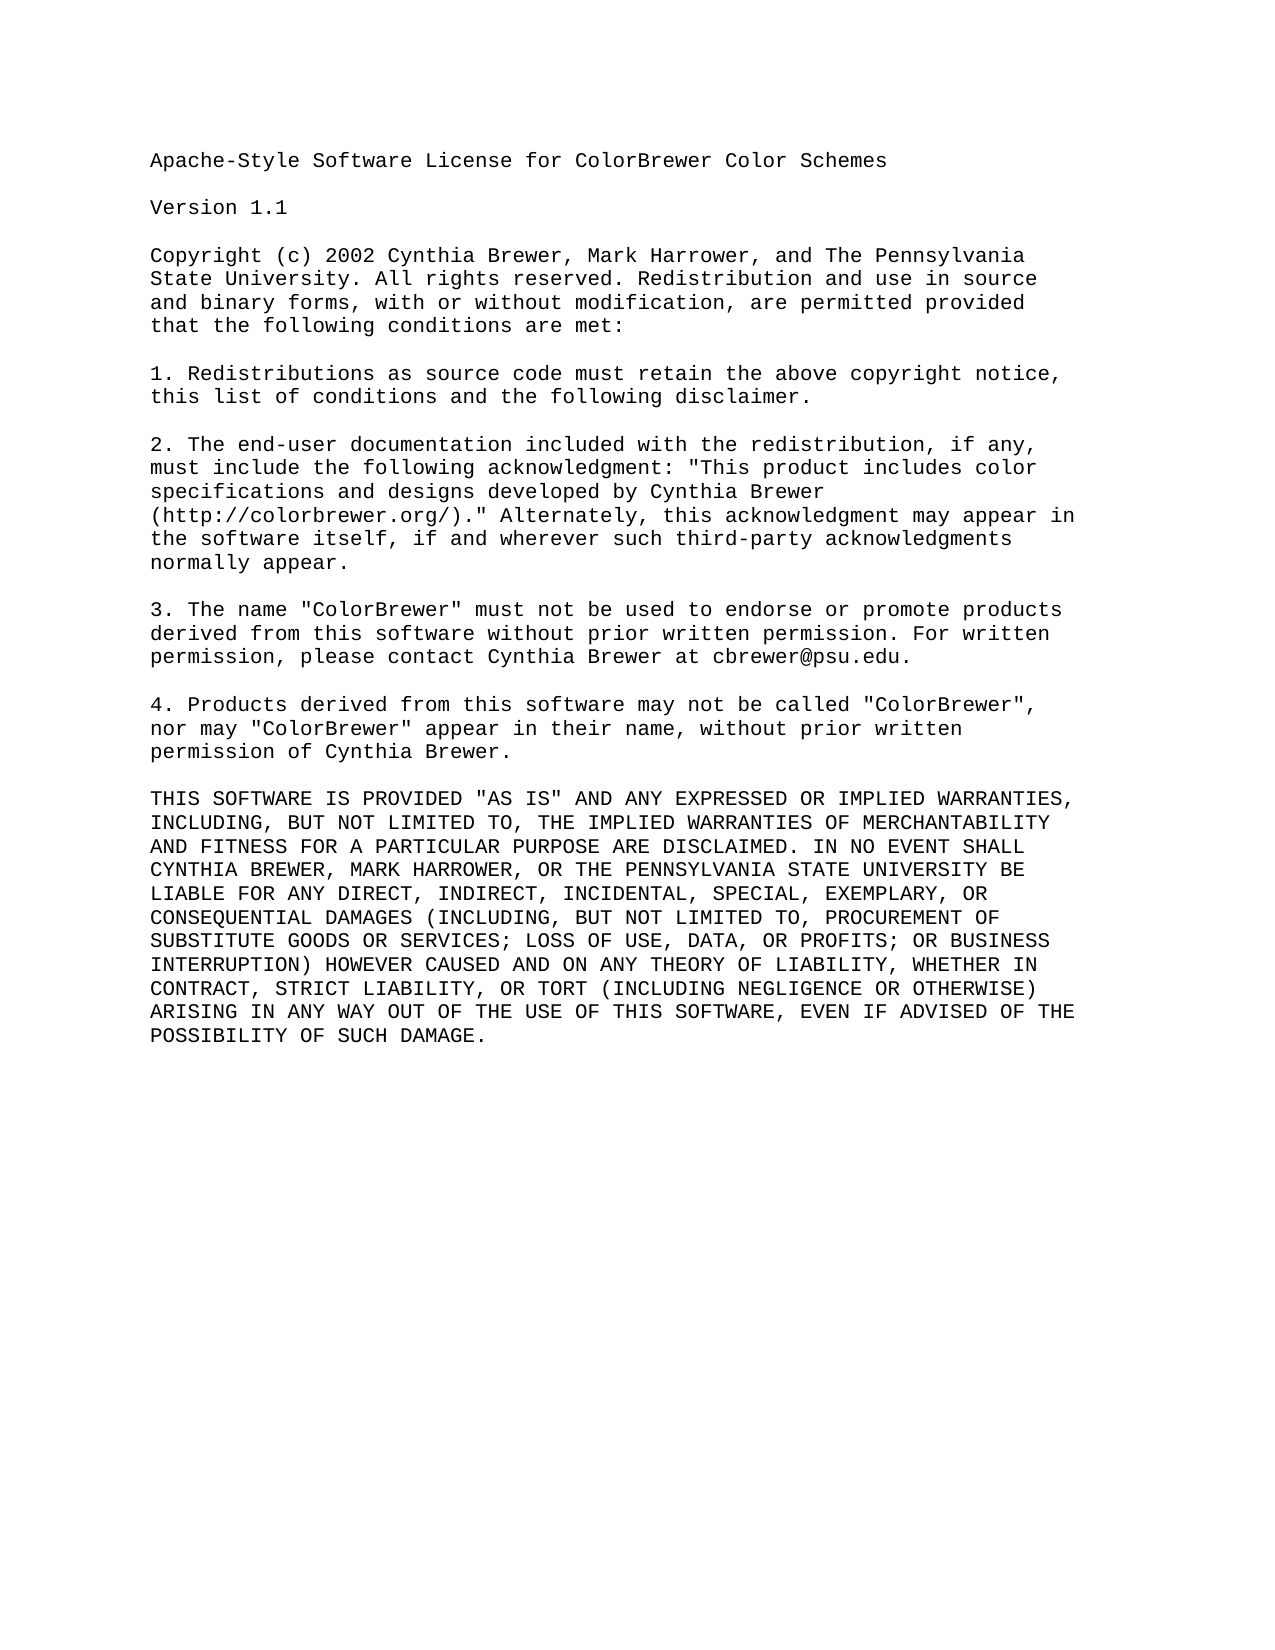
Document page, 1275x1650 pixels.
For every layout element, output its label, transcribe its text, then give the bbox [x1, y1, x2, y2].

text CONSEQUENTIAL DAMAGES (INCLUDING, BUT NOT LIMITED TO, PROCUREMENT OF [150, 907, 1125, 930]
text and binary forms, with or without modification, are permitted provided [150, 292, 1125, 316]
text AND FITNESS FOR A PARTICULAR PURPOSE ARE DISCLAIMED. IN NO EVENT SHALL [150, 836, 1125, 859]
text Apache-Style Software License for ColorBrewer Color Schemes [150, 150, 1125, 174]
text that the following conditions are met: [150, 316, 1125, 339]
text Copyright (c) 2002 Cynthia Brewer, Mark Harrower, and The Pennsylvania [150, 244, 1125, 268]
text INCLUDING, BUT NOT LIMITED TO, THE IMPLIED WARRANTIES OF MERCHANTABILITY [150, 812, 1125, 836]
text LIABLE FOR ANY DIRECT, INDIRECT, INCIDENTAL, SPECIAL, EXEMPLARY, OR [150, 883, 1125, 907]
text 2. The end-user documentation included with the redistribution, if any, [150, 434, 1125, 457]
text SUBSTITUTE GOODS OR SERVICES; LOSS OF USE, DATA, OR PROFITS; OR BUSINESS [150, 930, 1125, 954]
text 4. Products derived from this software may not be called "ColorBrewer", [150, 694, 1125, 717]
text 3. The name "ColorBrewer" must not be used to endorse or promote products [150, 599, 1125, 623]
text permission of Cynthia Brewer. [150, 741, 1125, 765]
text normally appear. [150, 552, 1125, 576]
text Version 1.1 [150, 197, 1125, 221]
text CONTRACT, STRICT LIABILITY, OR TORT (INCLUDING NEGLIGENCE OR OTHERWISE) [150, 978, 1125, 1001]
text (http://colorbrewer.org/)." Alternately, this acknowledgment may appear in [150, 505, 1125, 528]
text must include the following acknowledgment: "This product includes color [150, 457, 1125, 481]
text derived from this software without prior written permission. For written [150, 623, 1125, 647]
text THIS SOFTWARE IS PROVIDED "AS IS" AND ANY EXPRESSED OR IMPLIED WARRANTIES, [150, 788, 1125, 812]
text POSSIBILITY OF SUCH DAMAGE. [150, 1025, 1125, 1048]
text nor may "ColorBrewer" appear in their name, without prior written [150, 717, 1125, 741]
text CYNTHIA BREWER, MARK HARROWER, OR THE PENNSYLVANIA STATE UNIVERSITY BE [150, 859, 1125, 883]
text INTERRUPTION) HOWEVER CAUSED AND ON ANY THEORY OF LIABILITY, WHETHER IN [150, 954, 1125, 978]
text 1. Redistributions as source code must retain the above copyright notice, [150, 363, 1125, 386]
text this list of conditions and the following disclaimer. [150, 386, 1125, 410]
text State University. All rights reserved. Redistribution and use in source [150, 268, 1125, 292]
text permission, please contact Cynthia Brewer at cbrewer@psu.edu. [150, 647, 1125, 670]
text the software itself, if and wherever such third-party acknowledgments [150, 528, 1125, 552]
text specifications and designs developed by Cynthia Brewer [150, 481, 1125, 505]
text ARISING IN ANY WAY OUT OF THE USE OF THIS SOFTWARE, EVEN IF ADVISED OF THE [150, 1001, 1125, 1025]
